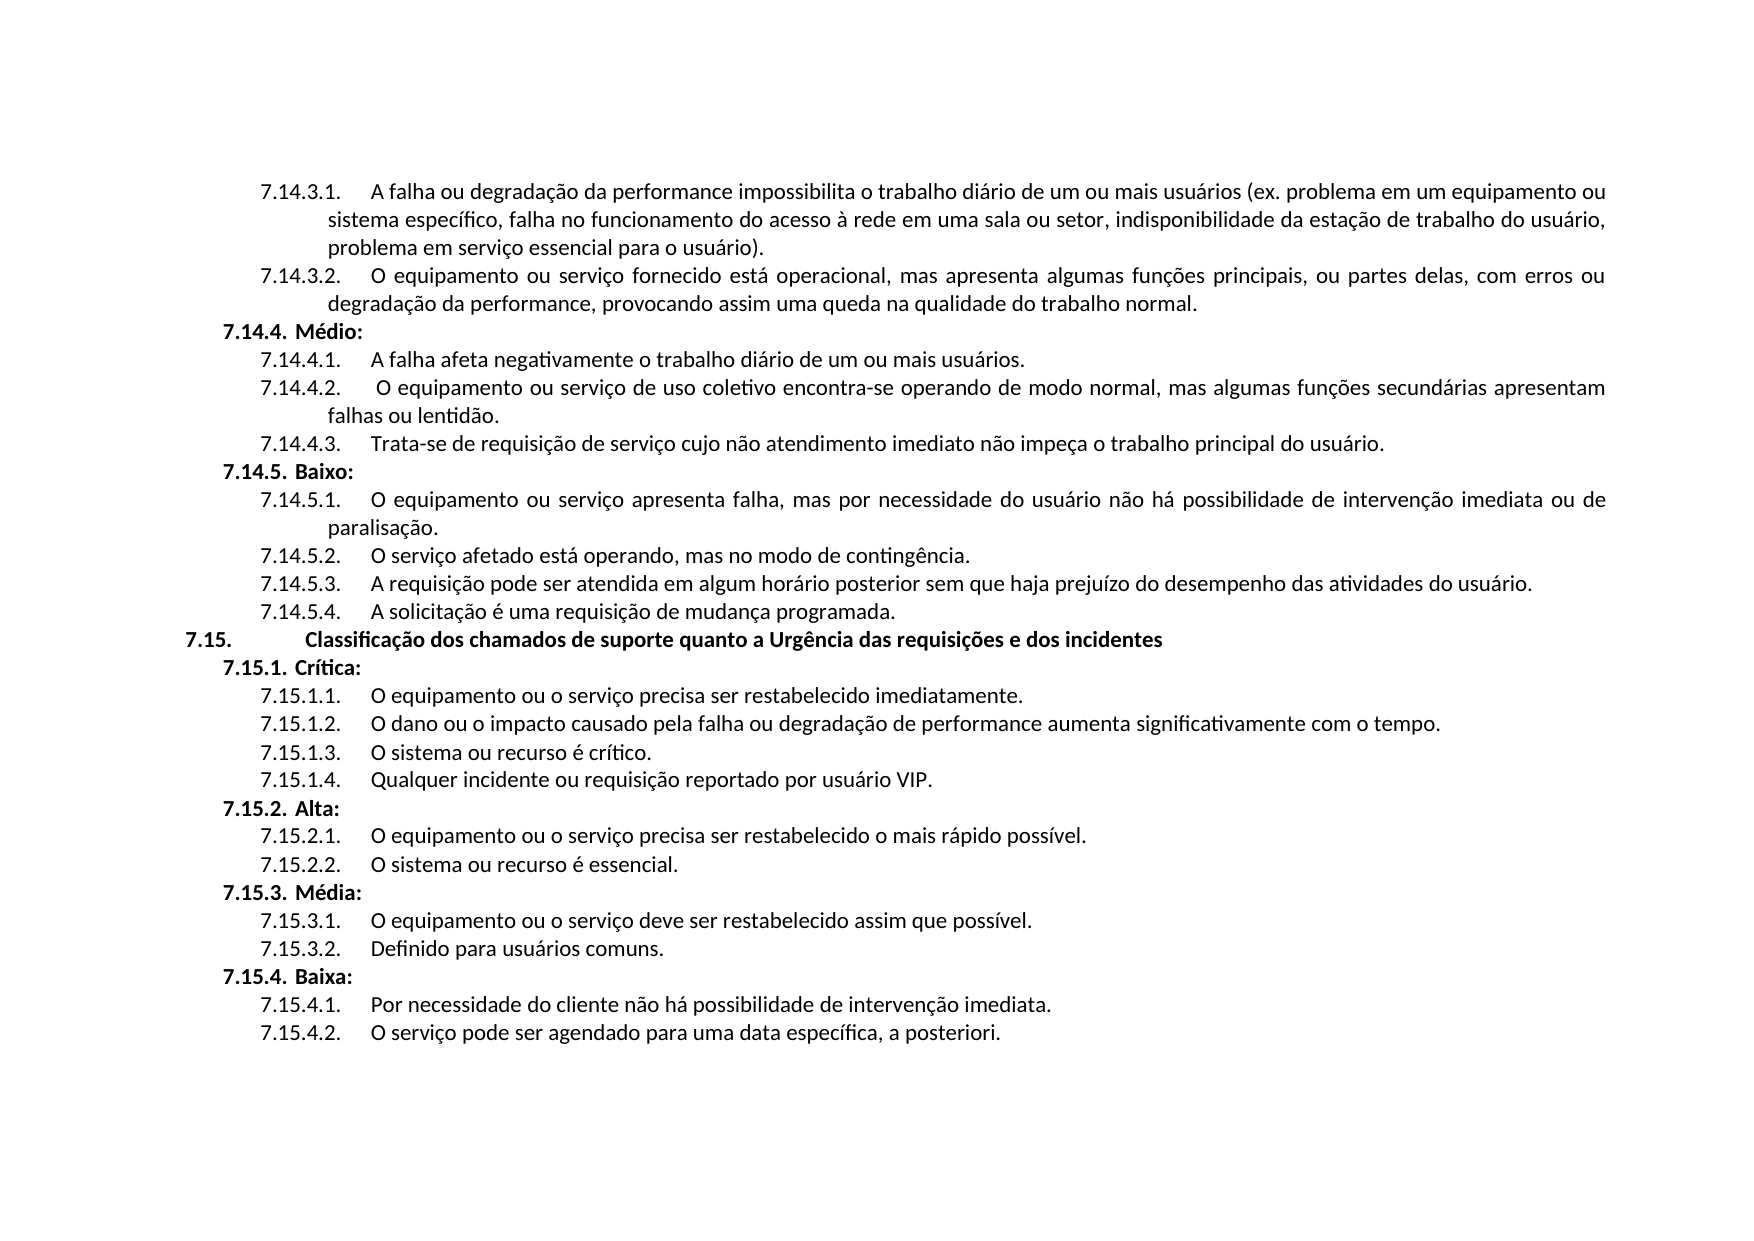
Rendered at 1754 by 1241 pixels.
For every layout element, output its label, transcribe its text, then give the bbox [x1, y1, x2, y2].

text 7.15.3. Média: [223, 878, 1606, 906]
text 7.15.2. Alta: [223, 794, 1606, 822]
text 7.15.4.2. O serviço pode ser agendado para uma data específica, a posteriori. [260, 1018, 1606, 1046]
text 7.15. Classificação dos chamados de suporte quanto a Urgência das requisições e dos incidentes [185, 626, 1606, 653]
text 7.14.3.2. O equipamento ou serviço fornecido está operacional, mas apresenta algumas funções principais, ou partes delas, com erros ou degradação da performance, provocando assim uma queda na qualidade do trabalho normal. [260, 261, 1606, 317]
text 7.14.3.1. A falha ou degradação da performance impossibilita o trabalho diário de um ou mais usuários (ex. problema em um equipamento ou sistema específico, falha no funcionamento do acesso à rede em uma sala ou setor, indisponibilidade da estação de trabalho do usuário, problema em serviço essencial para o usuário). [260, 177, 1606, 261]
text 7.15.1. Crítica: [223, 653, 1606, 682]
text 7.15.1.2. O dano ou o impacto causado pela falha ou degradação de performance aumenta significativamente com o tempo. [260, 709, 1606, 738]
text 7.15.2.1. O equipamento ou o serviço precisa ser restabelecido o mais rápido possível. [260, 822, 1606, 850]
text 7.14.5.3. A requisição pode ser atendida em algum horário posterior sem que haja prejuízo do desempenho das atividades do usuário. [260, 569, 1606, 597]
text 7.14.4.2. O equipamento ou serviço de uso coletivo encontra-se operando de modo normal, mas algumas funções secundárias apresentam falhas ou lentidão. [260, 373, 1606, 429]
text 7.14.5.1. O equipamento ou serviço apresenta falha, mas por necessidade do usuário não há possibilidade de intervenção imediata ou de paralisação. [260, 485, 1606, 541]
text 7.15.4.1. Por necessidade do cliente não há possibilidade de intervenção imediata. [260, 990, 1606, 1018]
text 7.14.4. Médio: [223, 317, 1606, 345]
text 7.15.1.3. O sistema ou recurso é crítico. [260, 738, 1606, 766]
text 7.14.5.4. A solicitação é uma requisição de mudança programada. [260, 597, 1606, 626]
text 7.15.2.2. O sistema ou recurso é essencial. [260, 850, 1606, 878]
text 7.15.3.2. Definido para usuários comuns. [260, 934, 1606, 962]
text 7.15.1.4. Qualquer incidente ou requisição reportado por usuário VIP. [260, 766, 1606, 794]
text 7.15.4. Baixa: [223, 962, 1606, 990]
text 7.15.3.1. O equipamento ou o serviço deve ser restabelecido assim que possível. [260, 906, 1606, 934]
text 7.15.1.1. O equipamento ou o serviço precisa ser restabelecido imediatamente. [260, 682, 1606, 709]
text 7.14.5.2. O serviço afetado está operando, mas no modo de contingência. [260, 541, 1606, 569]
text 7.14.5. Baixo: [223, 457, 1606, 485]
text 7.14.4.3. Trata-se de requisição de serviço cujo não atendimento imediato não impeça o trabalho principal do usuário. [260, 429, 1606, 457]
text 7.14.4.1. A falha afeta negativamente o trabalho diário de um ou mais usuários. [260, 345, 1606, 373]
